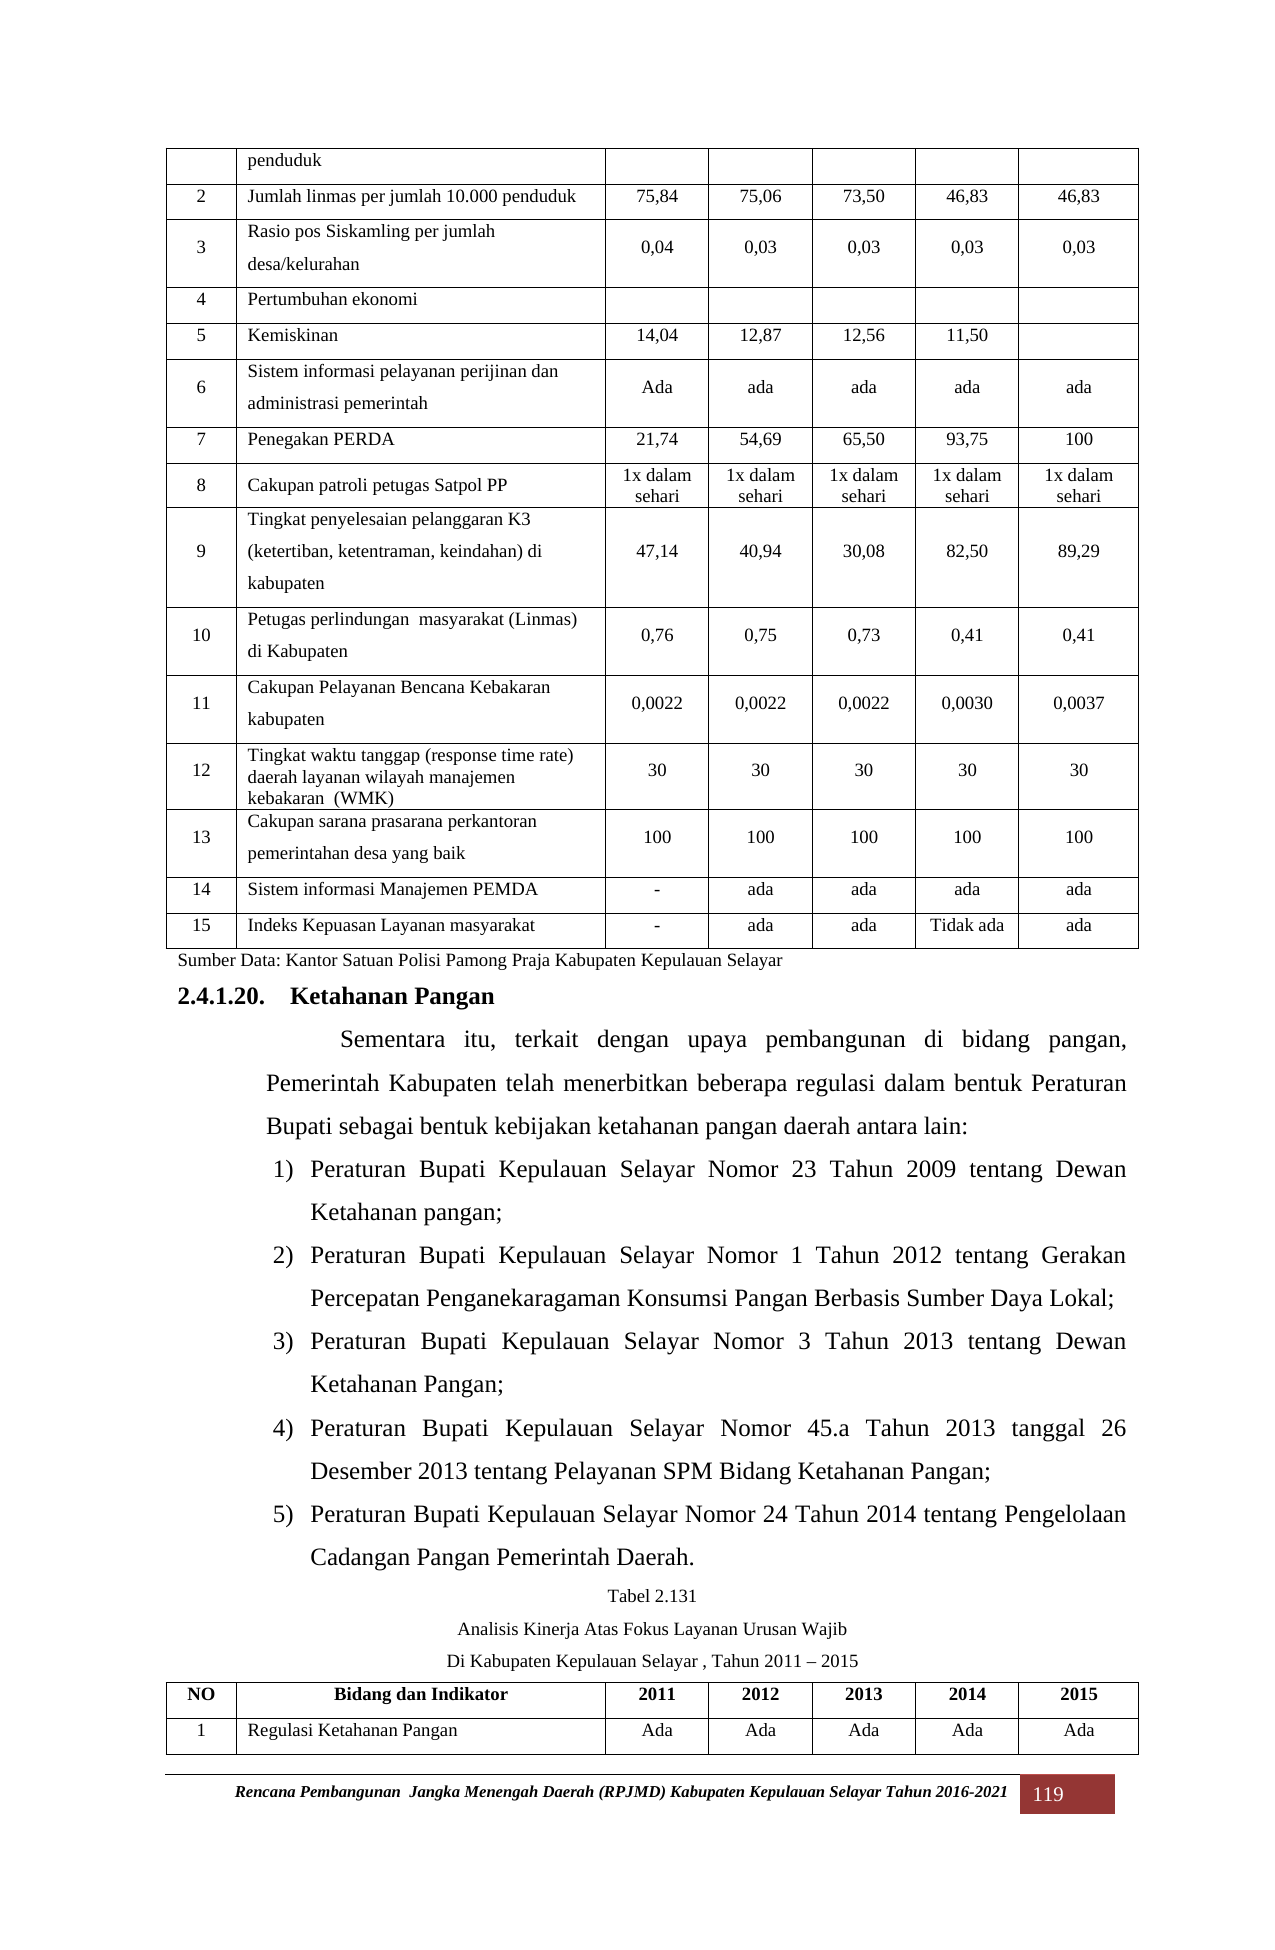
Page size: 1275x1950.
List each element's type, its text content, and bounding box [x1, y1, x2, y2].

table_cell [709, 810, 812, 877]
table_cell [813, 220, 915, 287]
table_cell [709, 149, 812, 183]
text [177, 1617, 1127, 1639]
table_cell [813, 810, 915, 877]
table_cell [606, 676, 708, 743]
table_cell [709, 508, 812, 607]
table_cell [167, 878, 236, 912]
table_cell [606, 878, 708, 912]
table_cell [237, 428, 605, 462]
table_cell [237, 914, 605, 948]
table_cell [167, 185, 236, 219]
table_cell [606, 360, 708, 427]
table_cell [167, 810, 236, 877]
list Peraturan Bupati Kepulauan Selayar Nomor 3 Tahun 2013 tentang Dewan Ketahanan Pangan; [273, 1326, 1127, 1398]
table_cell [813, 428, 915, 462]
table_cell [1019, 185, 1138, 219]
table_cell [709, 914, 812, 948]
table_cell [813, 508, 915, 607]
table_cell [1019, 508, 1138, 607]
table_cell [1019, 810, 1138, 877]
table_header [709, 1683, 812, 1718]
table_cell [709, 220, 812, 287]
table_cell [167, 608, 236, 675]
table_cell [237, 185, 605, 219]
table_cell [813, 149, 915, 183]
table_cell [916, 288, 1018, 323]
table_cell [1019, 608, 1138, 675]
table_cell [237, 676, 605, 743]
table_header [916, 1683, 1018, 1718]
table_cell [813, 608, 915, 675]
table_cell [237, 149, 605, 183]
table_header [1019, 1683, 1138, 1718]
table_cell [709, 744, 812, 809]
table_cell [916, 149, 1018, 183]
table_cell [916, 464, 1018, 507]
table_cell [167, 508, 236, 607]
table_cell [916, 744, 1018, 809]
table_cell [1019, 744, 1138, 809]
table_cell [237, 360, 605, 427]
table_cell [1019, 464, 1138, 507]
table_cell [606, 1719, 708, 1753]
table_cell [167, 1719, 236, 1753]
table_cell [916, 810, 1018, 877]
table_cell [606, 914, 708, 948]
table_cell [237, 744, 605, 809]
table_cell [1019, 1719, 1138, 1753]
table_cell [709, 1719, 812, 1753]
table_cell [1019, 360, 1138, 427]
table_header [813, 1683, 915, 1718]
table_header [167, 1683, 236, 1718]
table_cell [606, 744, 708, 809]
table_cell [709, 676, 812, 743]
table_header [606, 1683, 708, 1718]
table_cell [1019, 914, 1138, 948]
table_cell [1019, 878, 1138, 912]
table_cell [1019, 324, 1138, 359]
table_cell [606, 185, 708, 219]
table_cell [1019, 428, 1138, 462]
list Peraturan Bupati Kepulauan Selayar Nomor 45.a Tahun 2013 tanggal 26 Desember 2013 tentang Pelayanan SPM Bidang Ketahanan Pangan; [273, 1413, 1127, 1484]
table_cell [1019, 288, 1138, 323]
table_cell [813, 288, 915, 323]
list Peraturan Bupati Kepulauan Selayar Nomor 1 Tahun 2012 tentang Gerakan Percepatan Penganekaragaman Konsumsi Pangan Berbasis Sumber Daya Lokal; [273, 1240, 1127, 1312]
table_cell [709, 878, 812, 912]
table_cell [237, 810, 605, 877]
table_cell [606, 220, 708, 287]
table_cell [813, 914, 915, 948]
text Sumber Data: Kantor Satuan Polisi Pamong Praja Kabupaten Kepulauan Selayar [177, 949, 1127, 971]
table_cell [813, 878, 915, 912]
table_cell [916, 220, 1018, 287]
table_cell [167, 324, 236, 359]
list Ketahanan Pangan [177, 981, 1127, 1010]
list Peraturan Bupati Kepulauan Selayar Nomor 23 Tahun 2009 tentang Dewan Ketahanan pangan; [273, 1154, 1127, 1226]
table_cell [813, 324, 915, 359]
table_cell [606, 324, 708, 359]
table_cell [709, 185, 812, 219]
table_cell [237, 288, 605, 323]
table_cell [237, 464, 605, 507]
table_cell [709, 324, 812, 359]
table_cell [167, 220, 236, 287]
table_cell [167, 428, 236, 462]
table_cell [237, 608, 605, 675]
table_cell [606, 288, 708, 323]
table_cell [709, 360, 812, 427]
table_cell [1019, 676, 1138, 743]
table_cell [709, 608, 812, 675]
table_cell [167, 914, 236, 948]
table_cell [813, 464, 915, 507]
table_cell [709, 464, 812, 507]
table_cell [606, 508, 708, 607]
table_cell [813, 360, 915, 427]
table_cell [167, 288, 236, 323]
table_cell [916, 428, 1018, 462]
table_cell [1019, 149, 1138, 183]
list Peraturan Bupati Kepulauan Selayar Nomor 24 Tahun 2014 tentang Pengelolaan Cadangan Pangan Pemerintah Daerah. [273, 1499, 1127, 1571]
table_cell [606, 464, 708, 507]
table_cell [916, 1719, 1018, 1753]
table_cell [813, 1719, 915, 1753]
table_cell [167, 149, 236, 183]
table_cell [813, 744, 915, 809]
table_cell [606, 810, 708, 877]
text Sementara itu, terkait dengan upaya pembangunan di bidang pangan, Pemerintah Kabupaten telah menerbitkan beberapa regulasi dalam bentuk Peraturan Bupati sebagai bentuk kebijakan ketahanan pangan daerah antara lain: [266, 1024, 1127, 1139]
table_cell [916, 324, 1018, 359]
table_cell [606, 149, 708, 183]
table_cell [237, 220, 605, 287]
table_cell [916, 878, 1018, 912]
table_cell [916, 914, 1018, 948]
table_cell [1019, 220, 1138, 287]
text Di Kabupaten Kepulauan Selayar , Tahun 2011 – 2015 [177, 1650, 1127, 1671]
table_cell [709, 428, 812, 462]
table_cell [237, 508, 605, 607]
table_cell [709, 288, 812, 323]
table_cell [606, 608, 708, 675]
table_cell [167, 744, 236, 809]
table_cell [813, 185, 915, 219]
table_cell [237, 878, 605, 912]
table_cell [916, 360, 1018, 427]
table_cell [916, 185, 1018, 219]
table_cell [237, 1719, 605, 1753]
text Tabel 2.131 [177, 1585, 1127, 1607]
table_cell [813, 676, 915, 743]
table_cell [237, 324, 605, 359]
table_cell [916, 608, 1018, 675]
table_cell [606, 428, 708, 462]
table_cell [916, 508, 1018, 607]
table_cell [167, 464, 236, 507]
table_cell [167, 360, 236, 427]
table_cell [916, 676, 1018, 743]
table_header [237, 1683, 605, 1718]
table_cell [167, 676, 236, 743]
